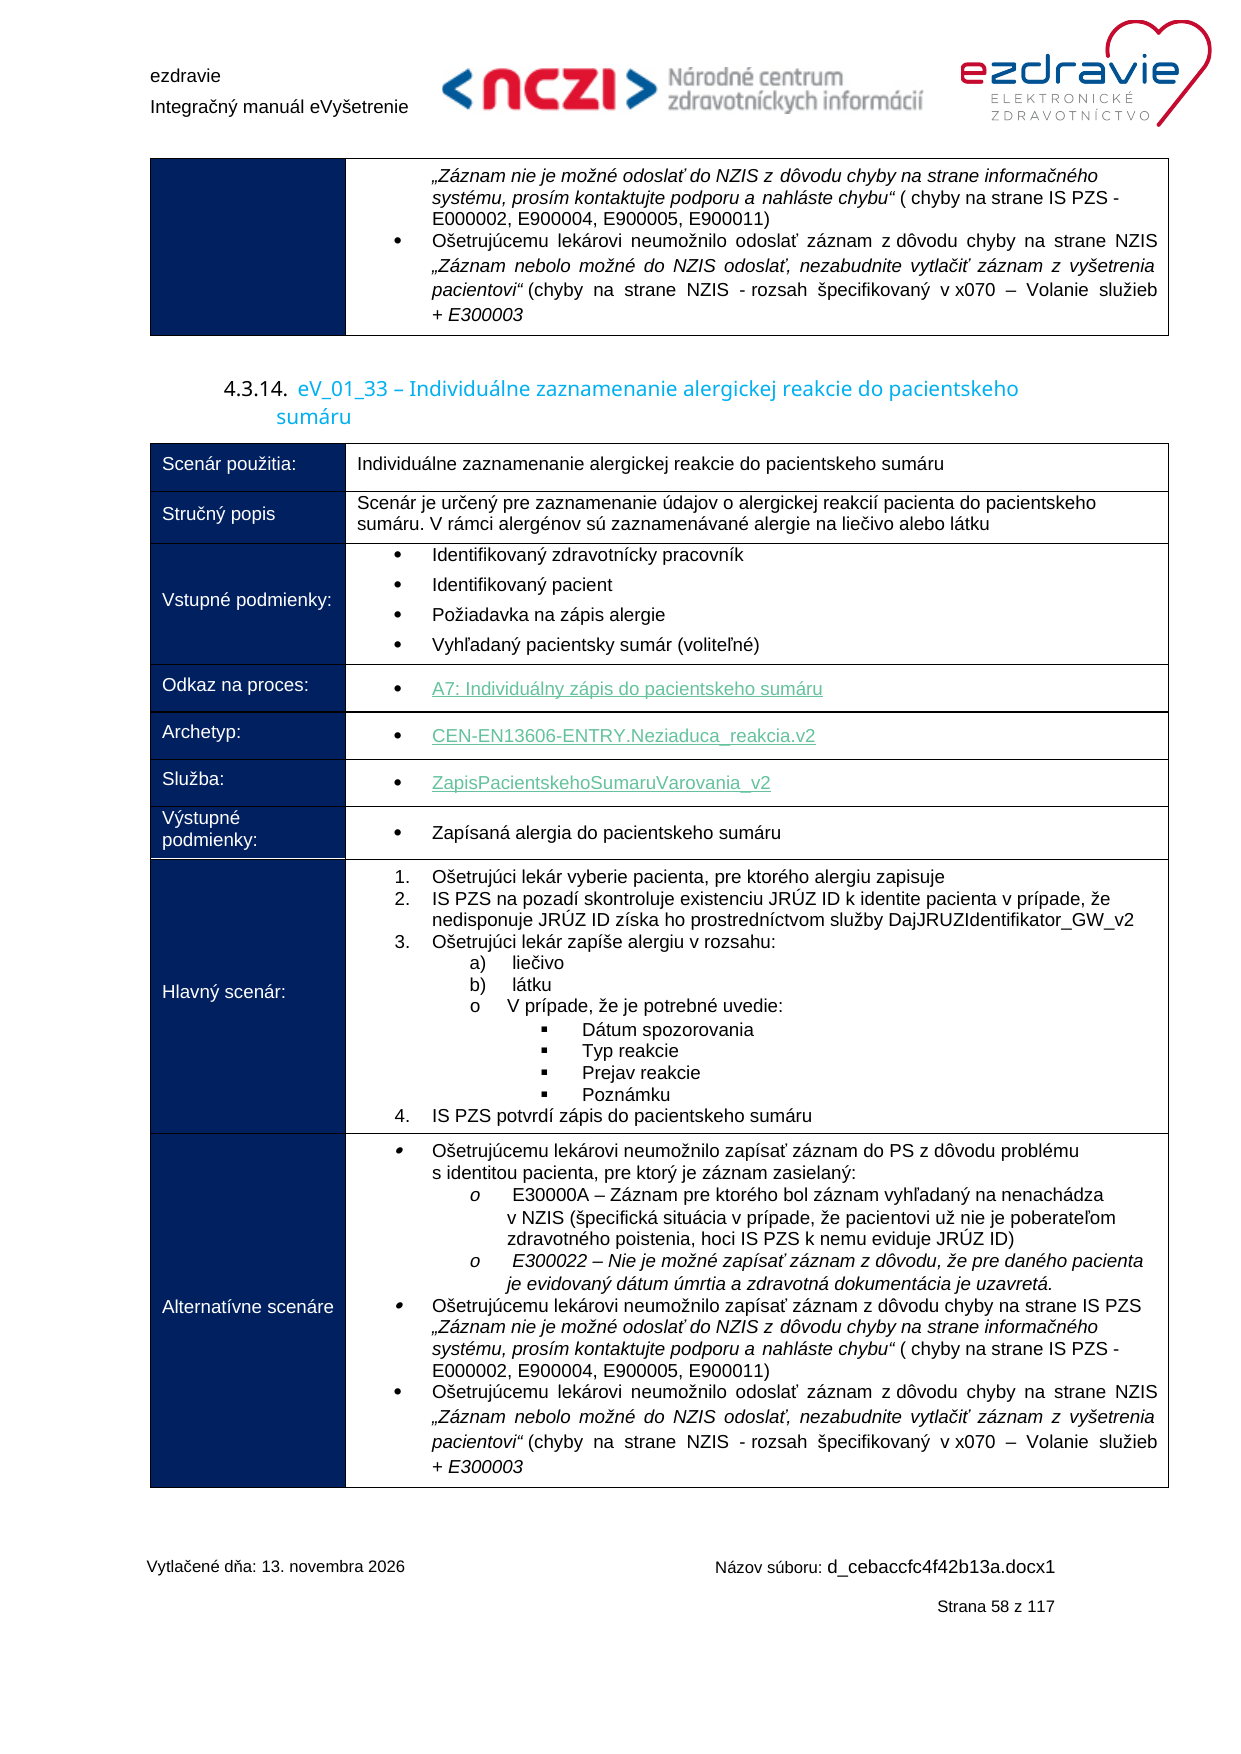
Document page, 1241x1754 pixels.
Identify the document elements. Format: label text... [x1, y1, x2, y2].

table_cell Archetyp: [151, 713, 345, 759]
table_cell Scenár je určený pre zaznamenanie údajov o alergickej reakcií pacienta do pacientskeho sumáru. V rámci alergénov sú zaznamenávané alergie na liečivo alebo látku [346, 492, 1168, 543]
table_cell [346, 159, 1168, 335]
table_cell Identifikovaný zdravotnícky pracovník Identifikovaný pacient Požiadavka na zápis alergie Vyhľadaný pacientsky sumár (voliteľné) [346, 544, 1168, 664]
table_cell Alternatívne scenáre [151, 1134, 345, 1487]
subtitle eV_01_33 – Individuálne zaznamenanie alergickej reakcie do pacientskeho sumáru [224, 374, 1090, 431]
table_cell Hlavný scenár: [151, 860, 345, 1133]
table_cell Odkaz na proces: [151, 665, 345, 711]
table_cell Výstupné podmienky: [151, 807, 345, 858]
picture [961, 20, 1212, 127]
table_cell Ošetrujúci lekár vyberie pacienta, pre ktorého alergiu zapisuje IS PZS na pozadí skontroluje existenciu JRÚZ ID k identite pacienta v prípade, že nedisponuje JRÚZ ID získa ho prostredníctvom služby DajJRUZIdentifikator_GW_v2 Ošetrujúci lekár zapíše alergiu v rozsahu: liečivo látku V prípade, že je potrebné uvedie: Dátum spozorovania Typ reakcie Prejav reakcie Poznámku IS PZS potvrdí zápis do pacientskeho sumáru [346, 860, 1168, 1133]
table_cell CEN-EN13606-ENTRY.Neziaduca_reakcia.v2 [346, 713, 1168, 759]
table_cell Stručný popis [151, 492, 345, 543]
table_cell Zapísaná alergia do pacientskeho sumáru [346, 807, 1168, 858]
table_cell Vstupné podmienky: [151, 544, 345, 664]
table_cell A7: Individuálny zápis do pacientskeho sumáru [346, 665, 1168, 711]
table_header Individuálne zaznamenanie alergickej reakcie do pacientskeho sumáru [346, 444, 1168, 491]
table_cell ZapisPacientskehoSumaruVarovania_v2 [346, 760, 1168, 806]
table_header Scenár použitia: [151, 444, 345, 491]
picture [442, 67, 924, 114]
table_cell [151, 159, 345, 335]
table_cell Služba: [151, 760, 345, 806]
